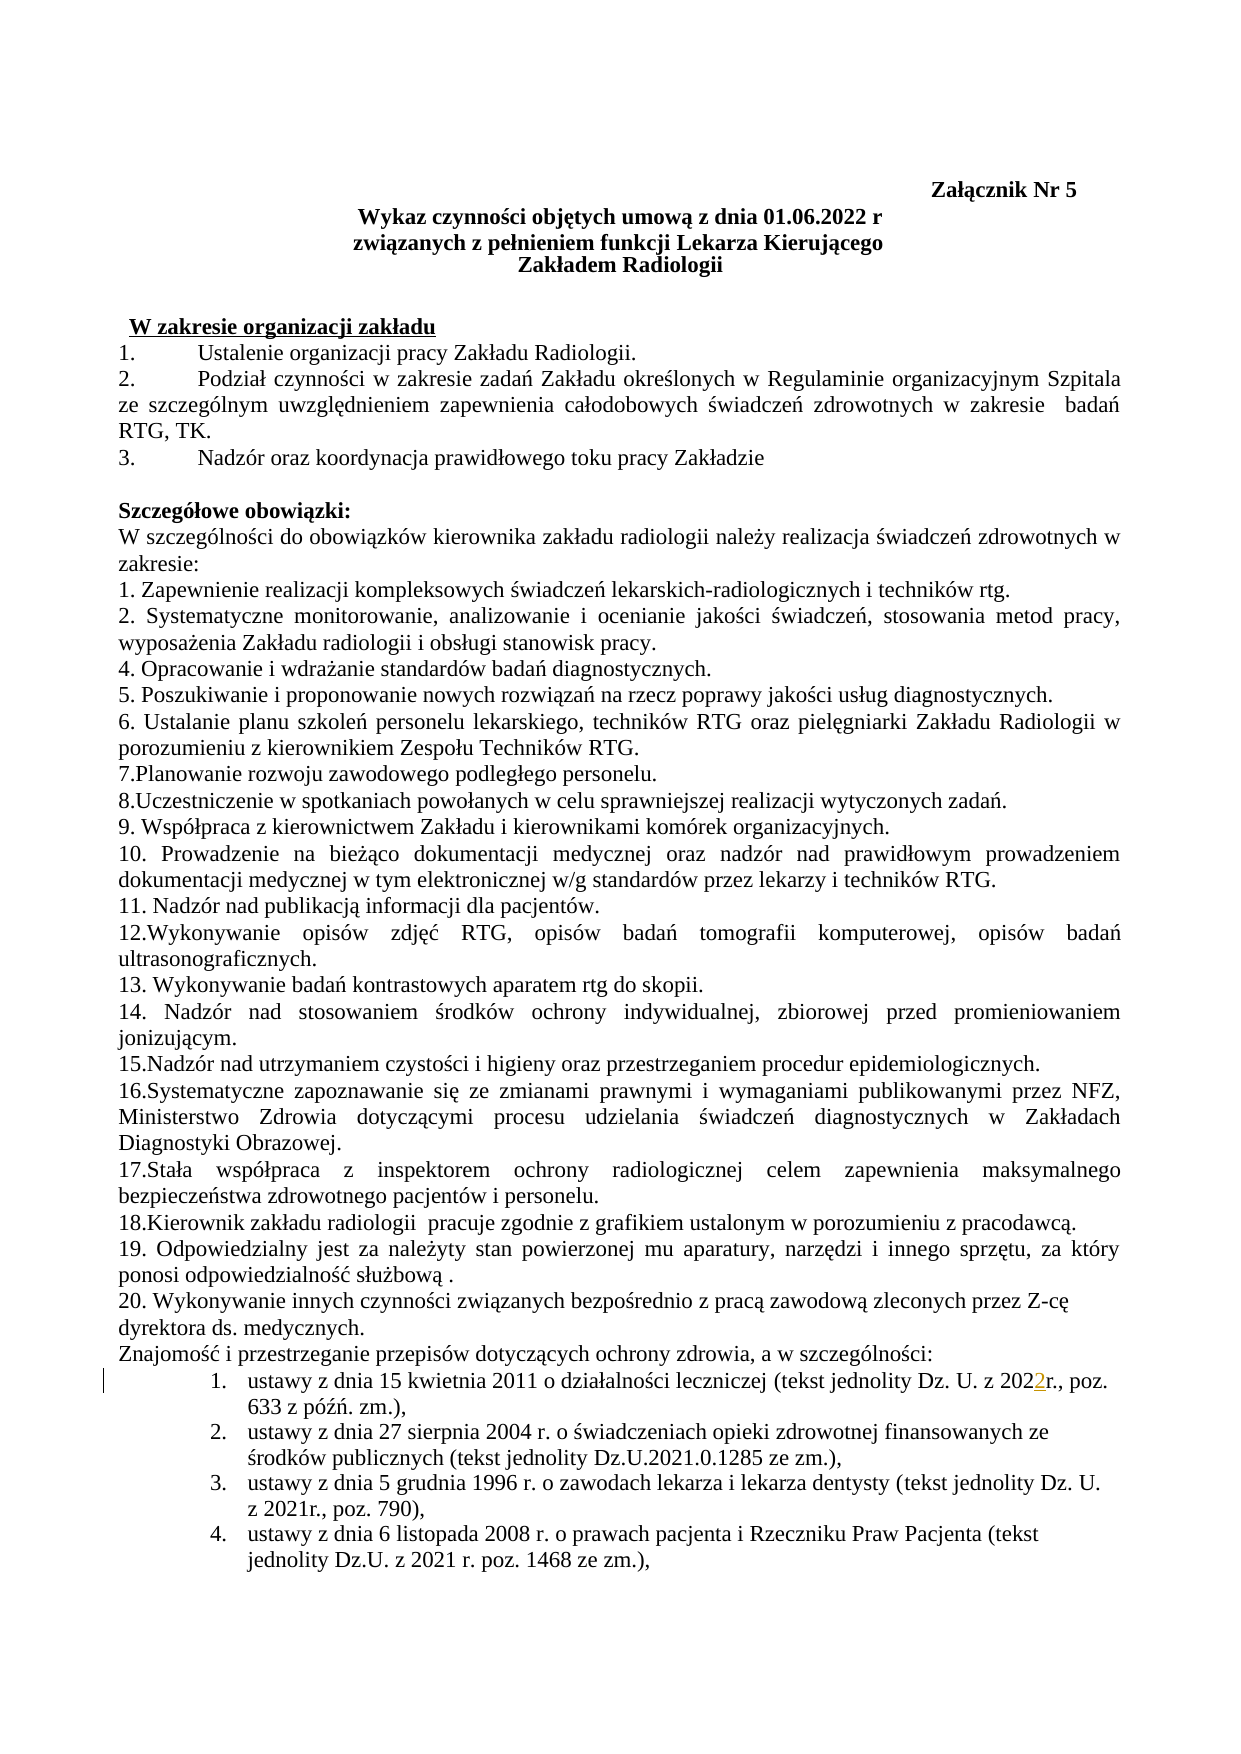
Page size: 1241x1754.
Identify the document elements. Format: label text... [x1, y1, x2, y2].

list Podział czynności w zakresie zadań Zakładu określonych w Regulaminie organizacyjnym Szpitala ze szczególnym uwzględnieniem zapewnienia całodobowych świadczeń zdrowotnych w zakresie badań RTG, TK. [118, 366, 1122, 444]
text 10. Prowadzenie na bieżąco dokumentacji medycznej oraz nadzór nad prawidłowym prowadzeniem dokumentacji medycznej w tym elektronicznej w/g standardów przez lekarzy i techników RTG. [118, 839, 1122, 892]
text 9. Współpraca z kierownictwem Zakładu i kierownikami komórek organizacyjnych. [118, 813, 1122, 839]
text Szczegółowe obowiązki: [118, 497, 1122, 523]
text Wykaz czynności objętych umową z dnia 01.06.2022 r [118, 203, 1122, 229]
text 19. Odpowiedzialny jest za należyty stan powierzonej mu aparatury, narzędzi i innego sprzętu, za który ponosi odpowiedzialność służbową . [118, 1235, 1122, 1288]
text związanych z pełnieniem funkcji Lekarza Kierującego [118, 229, 1118, 256]
list ustawy z dnia 15 kwietnia 2011 o działalności leczniczej (tekst jednolity Dz. U. z 202r., poz. 633 z późń. zm.), [210, 1368, 1122, 1419]
text W zakresie organizacji zakładu [128, 313, 1122, 339]
list ustawy z dnia 5 grudnia 1996 r. o zawodach lekarza i lekarza dentysty (tekst jednolity Dz. U. z 2021r., poz. 790), [210, 1470, 1122, 1521]
text 18.Kierownik zakładu radiologii pracuje zgodnie z grafikiem ustalonym w porozumieniu z pracodawcą. [118, 1208, 1122, 1235]
text 16.Systematyczne zapoznawanie się ze zmianami prawnymi i wymaganiami publikowanymi przez NFZ, Ministerstwo Zdrowia dotyczącymi procesu udzielania świadczeń diagnostycznych w Zakładach Diagnostyki Obrazowej. [118, 1077, 1122, 1156]
text 4. Opracowanie i wdrażanie standardów badań diagnostycznych. [118, 655, 1122, 681]
text Załącznik Nr 5 [857, 176, 1122, 203]
text 12.Wykonywanie opisów zdjęć RTG, opisów badań tomografii komputerowej, opisów badań ultrasonograficznych. [118, 919, 1122, 971]
list ustawy z dnia 27 sierpnia 2004 r. o świadczeniach opieki zdrowotnej finansowanych ze środków publicznych (tekst jednolity Dz.U.2021.0.1285 ze zm.), [210, 1419, 1122, 1470]
list ustawy z dnia 6 listopada 2008 r. o prawach pacjenta i Rzeczniku Praw Pacjenta (tekst jednolity Dz.U. z 2021 r. poz. 1468 ze zm.), [210, 1521, 1122, 1572]
text 13. Wykonywanie badań kontrastowych aparatem rtg do skopii. [118, 971, 1122, 998]
text 8.Uczestniczenie w spotkaniach powołanych w celu sprawniejszej realizacji wytyczonych zadań. [118, 787, 1122, 813]
text 20. Wykonywanie innych czynności związanych bezpośrednio z pracą zawodową zleconych przez Z-cę dyrektora ds. medycznych. [118, 1288, 1122, 1340]
text 11. Nadzór nad publikacją informacji dla pacjentów. [118, 892, 1122, 919]
text 14. Nadzór nad stosowaniem środków ochrony indywidualnej, zbiorowej przed promieniowaniem jonizującym. [118, 998, 1122, 1050]
text 7.Planowanie rozwoju zawodowego podległego personelu. [118, 761, 1122, 787]
text 1. Zapewnienie realizacji kompleksowych świadczeń lekarskich-radiologicznych i techników rtg. [118, 576, 1122, 602]
text 5. Poszukiwanie i proponowanie nowych rozwiązań na rzecz poprawy jakości usług diagnostycznych. [118, 681, 1122, 708]
text 2. Systematyczne monitorowanie, analizowanie i ocenianie jakości świadczeń, stosowania metod pracy, wyposażenia Zakładu radiologii i obsługi stanowisk pracy. [118, 602, 1122, 655]
list Ustalenie organizacji pracy Zakładu Radiologii. [118, 339, 1122, 365]
text 17.Stała współpraca z inspektorem ochrony radiologicznej celem zapewnienia maksymalnego bezpieczeństwa zdrowotnego pacjentów i personelu. [118, 1156, 1122, 1208]
text Zakładem Radiologii [118, 256, 1122, 276]
text Znajomość i przestrzeganie przepisów dotyczących ochrony zdrowia, a w szczególności: [118, 1340, 1122, 1367]
text 15.Nadzór nad utrzymaniem czystości i higieny oraz przestrzeganiem procedur epidemiologicznych. [118, 1050, 1122, 1077]
list Nadzór oraz koordynacja prawidłowego toku pracy Zakładzie [118, 445, 1122, 471]
text W szczególności do obowiązków kierownika zakładu radiologii należy realizacja świadczeń zdrowotnych w zakresie: [118, 523, 1122, 576]
text 6. Ustalanie planu szkoleń personelu lekarskiego, techników RTG oraz pielęgniarki Zakładu Radiologii w porozumieniu z kierownikiem Zespołu Techników RTG. [118, 708, 1122, 761]
